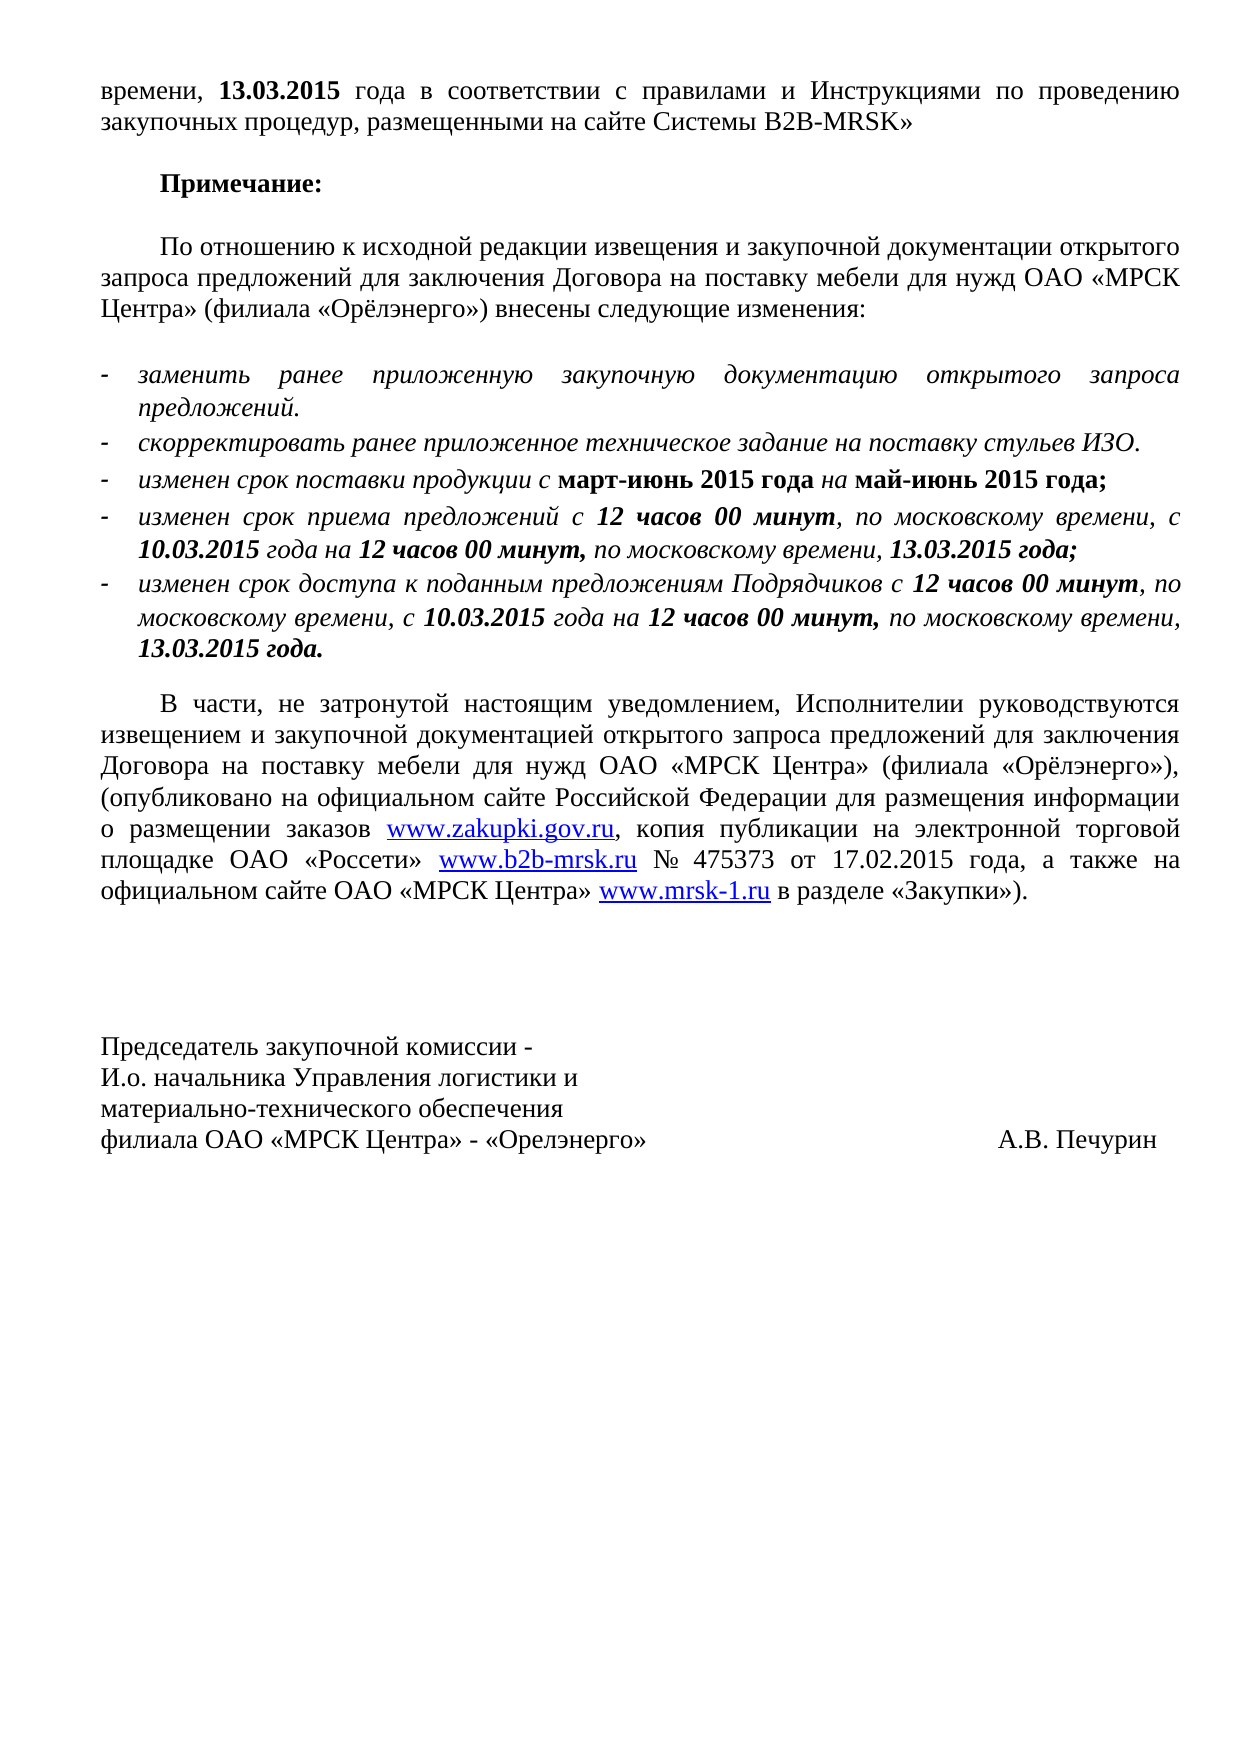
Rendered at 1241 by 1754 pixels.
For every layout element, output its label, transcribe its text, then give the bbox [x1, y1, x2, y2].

list Примечание: [100, 167, 1181, 198]
list заменить ранее приложенную закупочную документацию открытого запроса предложений. [100, 354, 1181, 422]
text Председатель закупочной комиссии - [100, 1030, 1181, 1061]
list изменен срок приема предложений с 12 часов 00 минут, по московскому времени, с 10.03.2015 года на 12 часов 00 минут, по московскому времени, 13.03.2015 года; [100, 496, 1181, 564]
list изменен срок доступа к поданным предложениям Подрядчиков с 12 часов 00 минут, по московскому времени, с 10.03.2015 года на 12 часов 00 минут, по московскому времени, 13.03.2015 года. [100, 564, 1181, 663]
text В части, не затронутой настоящим уведомлением, Исполнителии руководствуются извещением и закупочной документацией открытого запроса предложений для заключения Договора на поставку мебели для нужд ОАО «МРСК Центра» (филиала «Орёлэнерго»), (опубликовано на официальном сайте Российской Федерации для размещения информации о размещении заказов www.zakupki.gov.ru, копия публикации на электронной торговой площадке ОАО «Россети» www.b2b-mrsk.ru № 475373 от 17.02.2015 года, а также на официальном сайте ОАО «МРСК Центра» www.mrsk-1.ru в разделе «Закупки»). [100, 687, 1181, 905]
text И.о. начальника Управления логистики и [100, 1061, 1181, 1092]
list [100, 74, 1181, 136]
list изменен срок поставки продукции с март-июнь 2015 года на май-июнь 2015 года; [100, 459, 1181, 496]
text материально-технического обеспечения [100, 1092, 1181, 1123]
list скорректировать ранее приложенное техническое задание на поставку стульев ИЗО. [100, 422, 1181, 459]
text По отношению к исходной редакции извещения и закупочной документации открытого запроса предложений для заключения Договора на поставку мебели для нужд ОАО «МРСК Центра» (филиала «Орёлэнерго») внесены следующие изменения: [100, 229, 1181, 323]
text филиала ОАО «МРСК Центра» - «Орелэнерго» А.В. Печурин [100, 1123, 1181, 1154]
